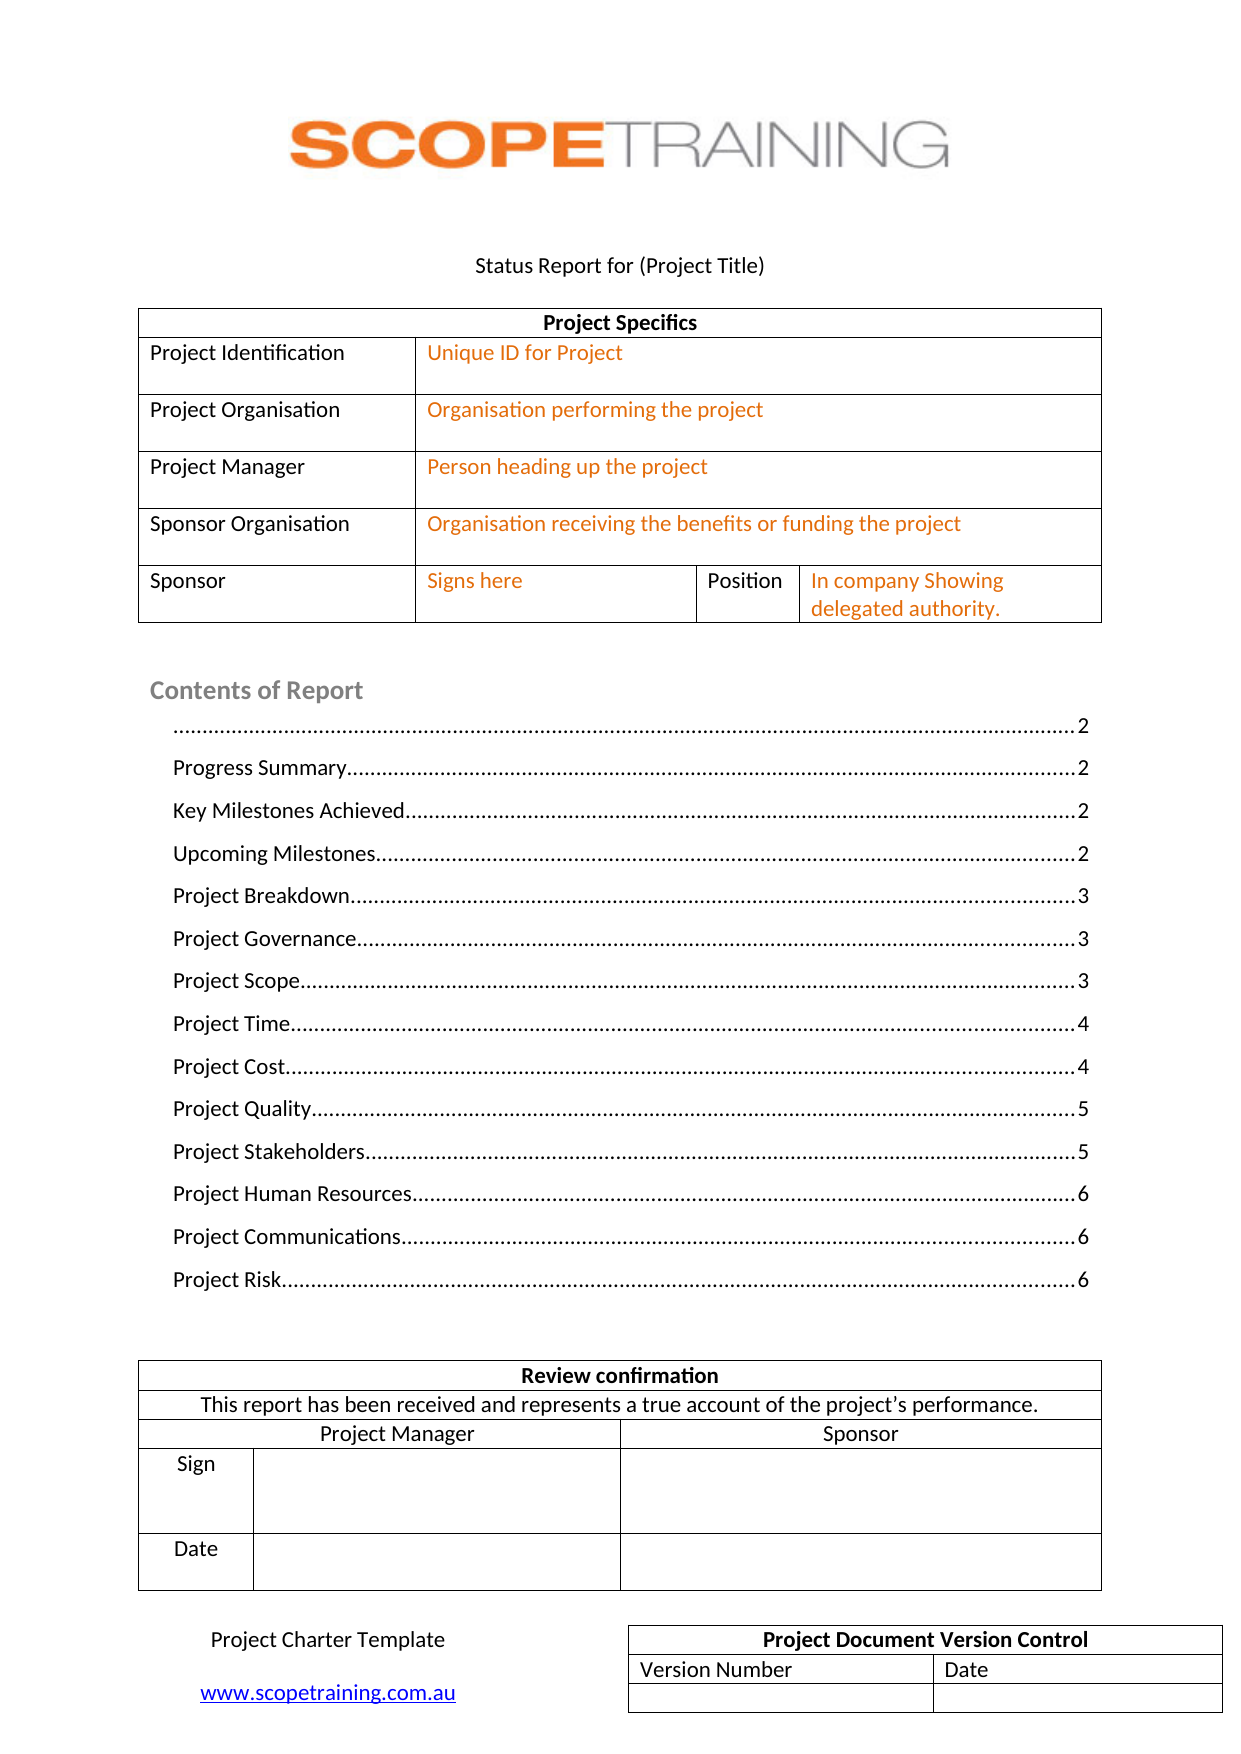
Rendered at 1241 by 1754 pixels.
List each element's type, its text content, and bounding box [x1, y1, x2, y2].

table_cell Sponsor Organisation [139, 509, 415, 565]
table_cell Unique ID for Project [416, 338, 1101, 394]
table_cell Sponsor [139, 566, 415, 622]
table_cell Sponsor [621, 1420, 1101, 1448]
table_cell [254, 1449, 620, 1533]
table_cell Signs here [416, 566, 696, 622]
table_cell Organisation performing the project [416, 395, 1101, 451]
table_header Review confirmation [139, 1361, 1101, 1389]
table_cell Project Identification [139, 338, 415, 394]
table_cell Project Manager [139, 452, 415, 508]
table_cell This report has been received and represents a true account of the project’s performance. [139, 1391, 1101, 1418]
table_cell Sign [139, 1449, 253, 1533]
table_cell Date [139, 1534, 253, 1590]
table_cell [254, 1534, 620, 1590]
table_cell [621, 1534, 1101, 1590]
table_header Project Specifics [139, 309, 1101, 337]
table_cell In company Showing delegated authority. [800, 566, 1101, 622]
table_cell [621, 1449, 1101, 1533]
table_cell Position [697, 566, 799, 622]
table_cell Organisation receiving the benefits or funding the project [416, 509, 1101, 565]
table_cell Project Organisation [139, 395, 415, 451]
table_cell Project Manager [139, 1420, 620, 1448]
table_cell Person heading up the project [416, 452, 1101, 508]
picture [288, 29, 953, 252]
